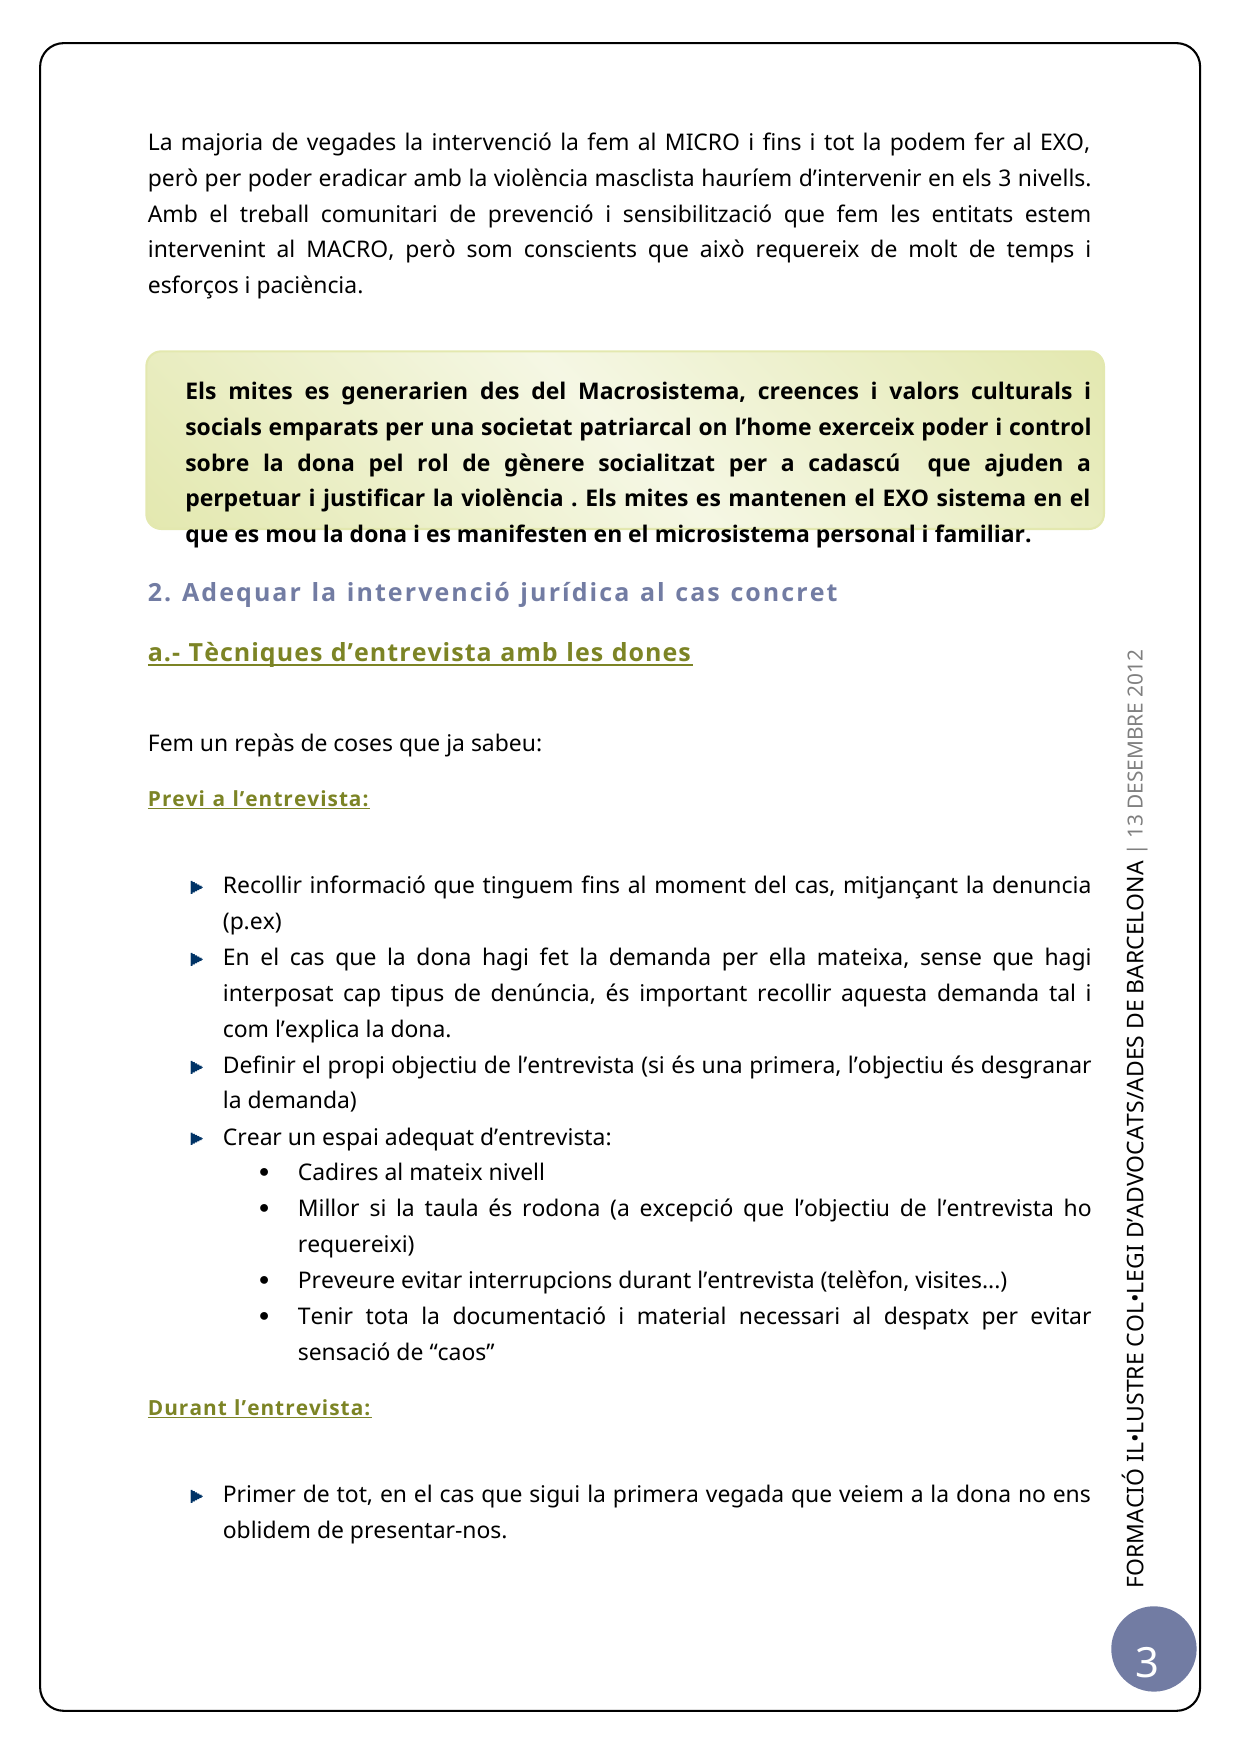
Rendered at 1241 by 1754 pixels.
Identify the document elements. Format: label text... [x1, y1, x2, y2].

text Els mites es generarien des del Macrosistema, creences i valors culturals i socials emparats per una societat patriarcal on l’home exerceix poder i control sobre la dona pel rol de gènere socialitzat per a cadascú que ajuden a perpetuar i justificar la violència . Els mites es mantenen el EXO sistema en el que es mou la dona i es manifesten en el microsistema personal i familiar. [185, 374, 1092, 549]
list Cadires al mateix nivell [260, 1156, 1092, 1188]
list En el cas que la dona hagi fet la demanda per ella mateixa, sense que hagi interposat cap tipus de denúncia, és important recollir aquesta demanda tal i com l’explica la dona. [185, 941, 1092, 1044]
list Millor si la taula és rodona (a excepció que l’objectiu de l’entrevista ho requereixi) [260, 1192, 1092, 1259]
list Recollir informació que tinguem fins al moment del cas, mitjançant la denuncia (p.ex) [185, 869, 1092, 936]
picture [186, 1485, 203, 1503]
text Fem un repàs de coses que ja sabeu: [148, 727, 1092, 758]
text La majoria de vegades la intervenció la fem al MICRO i fins i tot la podem fer al EXO, però per poder eradicar amb la violència masclista hauríem d’intervenir en els 3 nivells. Amb el treball comunitari de prevenció i sensibilització que fem les entitats estem intervenint al MACRO, però som conscients que això requereix de molt de temps i esforços i paciència. [148, 126, 1092, 301]
list Definir el propi objectiu de l’entrevista (si és una primera, l’objectiu és desgranar la demanda) [185, 1048, 1092, 1116]
picture [186, 1056, 203, 1074]
picture [186, 948, 203, 966]
list Primer de tot, en el cas que sigui la primera vegada que veiem a la dona no ens oblidem de presentar-nos. [185, 1478, 1092, 1545]
subtitle Durant l’entrevista: [148, 1393, 1092, 1421]
subtitle 2. Adequar la intervenció jurídica al cas concret [148, 575, 1092, 609]
list Crear un espai adequat d’entrevista: [185, 1120, 1092, 1152]
subtitle a.- Tècniques d’entrevista amb les dones [148, 635, 1092, 669]
subtitle Previ a l’entrevista: [148, 784, 1092, 812]
picture [186, 876, 203, 894]
picture [186, 1128, 203, 1145]
list Tenir tota la documentació i material necessari al despatx per evitar sensació de “caos” [260, 1300, 1092, 1367]
list Preveure evitar interrupcions durant l’entrevista (telèfon, visites...) [260, 1264, 1092, 1295]
